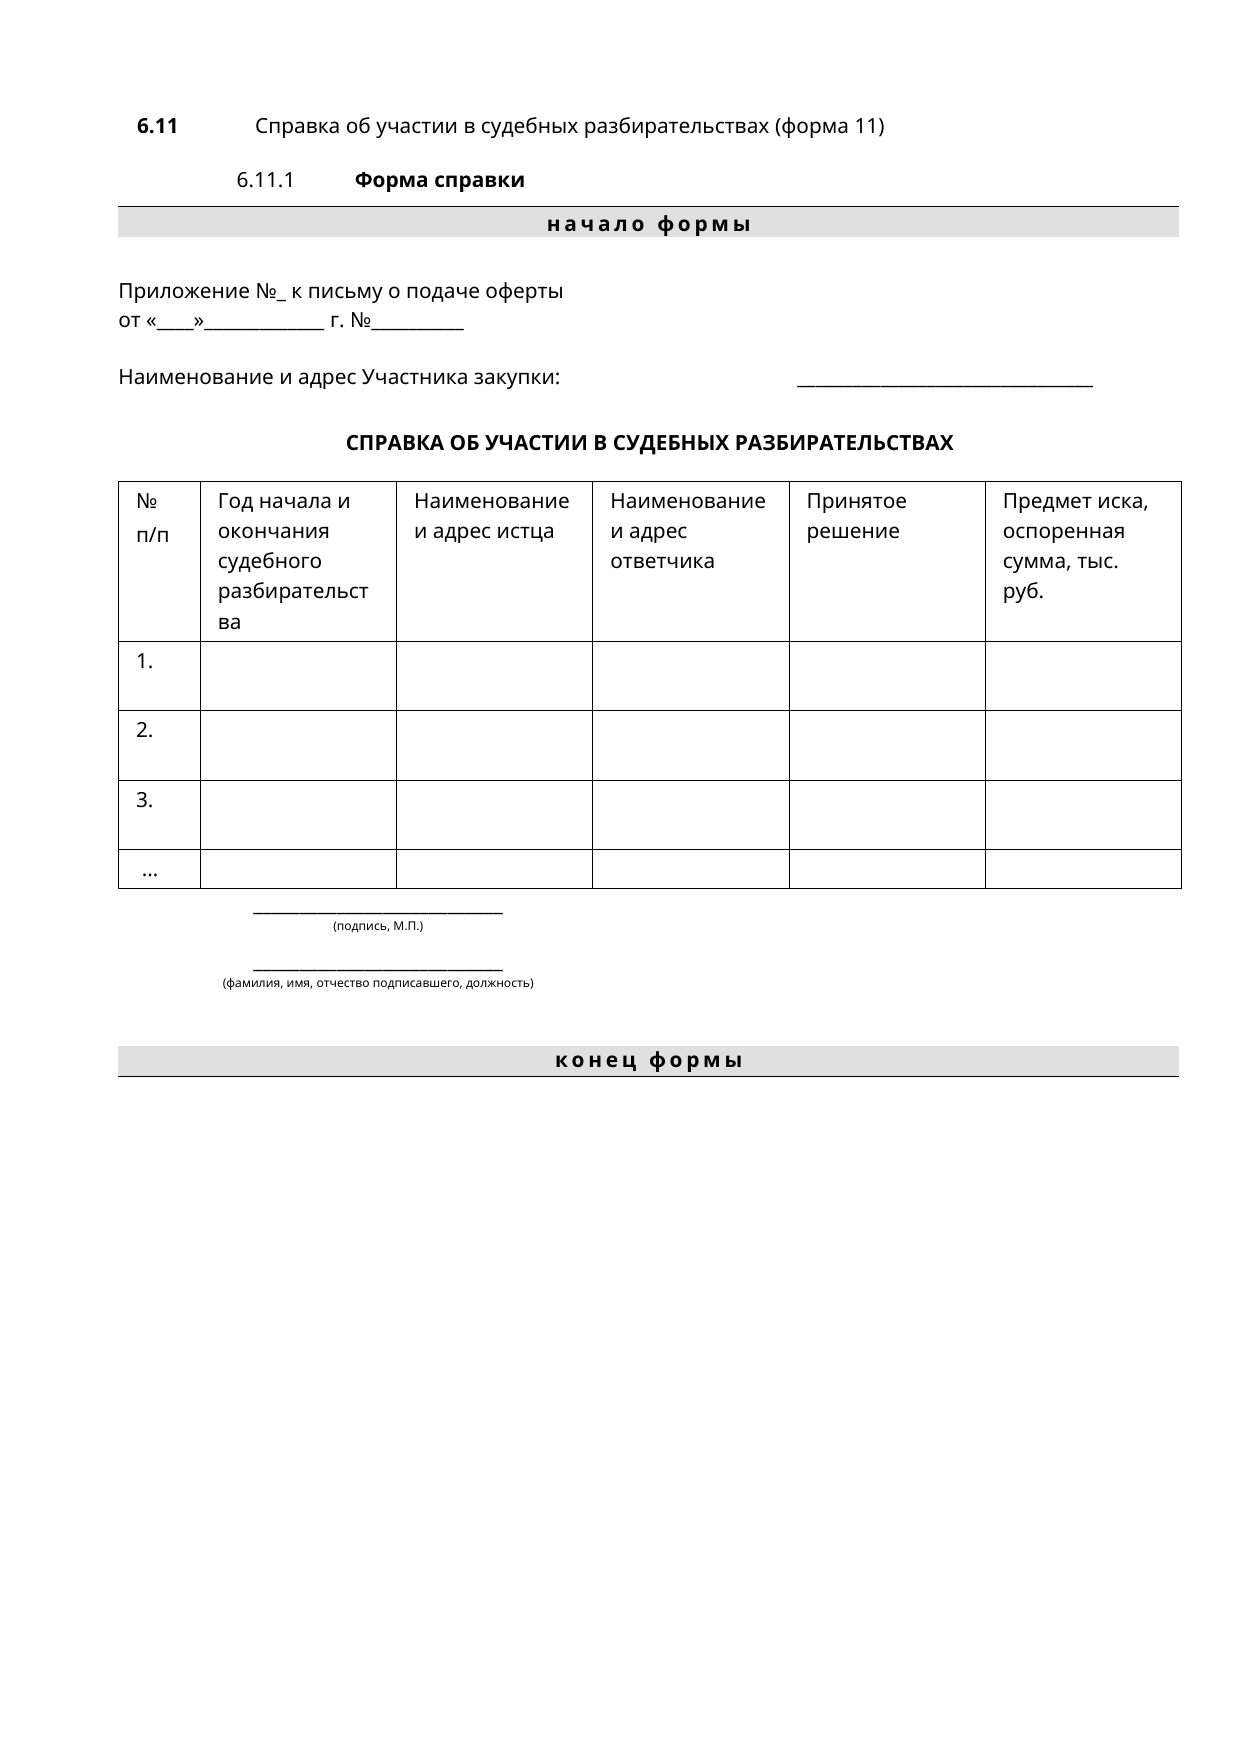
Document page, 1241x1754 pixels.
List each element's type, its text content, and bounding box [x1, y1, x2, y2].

table_cell [119, 642, 200, 710]
list Форма справки [236, 165, 1181, 193]
subtitle Справка об участии в судебных разбирательствах (форма 11) [137, 111, 1181, 140]
table_cell [201, 781, 396, 849]
text Справка об участии в судебных разбирательствах [118, 428, 1181, 456]
table_cell [397, 781, 592, 849]
text (подпись, М.П.) [118, 918, 638, 946]
table_cell [397, 642, 592, 710]
table_cell … [119, 850, 200, 888]
table_header № п/п [119, 482, 200, 641]
table_cell [593, 781, 789, 849]
table_cell [119, 781, 200, 849]
table_header Принятое решение [790, 482, 985, 641]
table_cell [986, 781, 1181, 849]
table_header Предмет иска, оспоренная сумма, тыс. руб. [986, 482, 1181, 641]
table_cell [593, 642, 789, 710]
table_cell [397, 711, 592, 779]
table_cell [593, 711, 789, 779]
table_cell [119, 711, 200, 779]
table_cell [201, 642, 396, 710]
table_cell [986, 711, 1181, 779]
text (фамилия, имя, отчество подписавшего, должность) [118, 974, 638, 1003]
table_cell [986, 642, 1181, 710]
table_header Наименование и адрес ответчика [593, 482, 789, 641]
table_cell [790, 711, 985, 779]
text ___________________________ [118, 889, 638, 918]
table_cell [593, 850, 789, 888]
text ___________________________ [118, 946, 638, 974]
table_cell [201, 850, 396, 888]
table_cell [790, 781, 985, 849]
table_cell [397, 850, 592, 888]
text конец формы [118, 1046, 1179, 1076]
table_cell [790, 850, 985, 888]
table_cell [201, 711, 396, 779]
text Наименование и адрес Участника закупки: ________________________________ [118, 362, 1181, 390]
text Приложение №_ к письму о подаче оферты от «____»_____________ г. №__________ [118, 276, 1181, 333]
text начало формы [118, 207, 1179, 237]
table_cell [986, 850, 1181, 888]
table_cell [790, 642, 985, 710]
table_header Год начала и окончания судебного разбирательства [201, 482, 396, 641]
table_header Наименование и адрес истца [397, 482, 592, 641]
